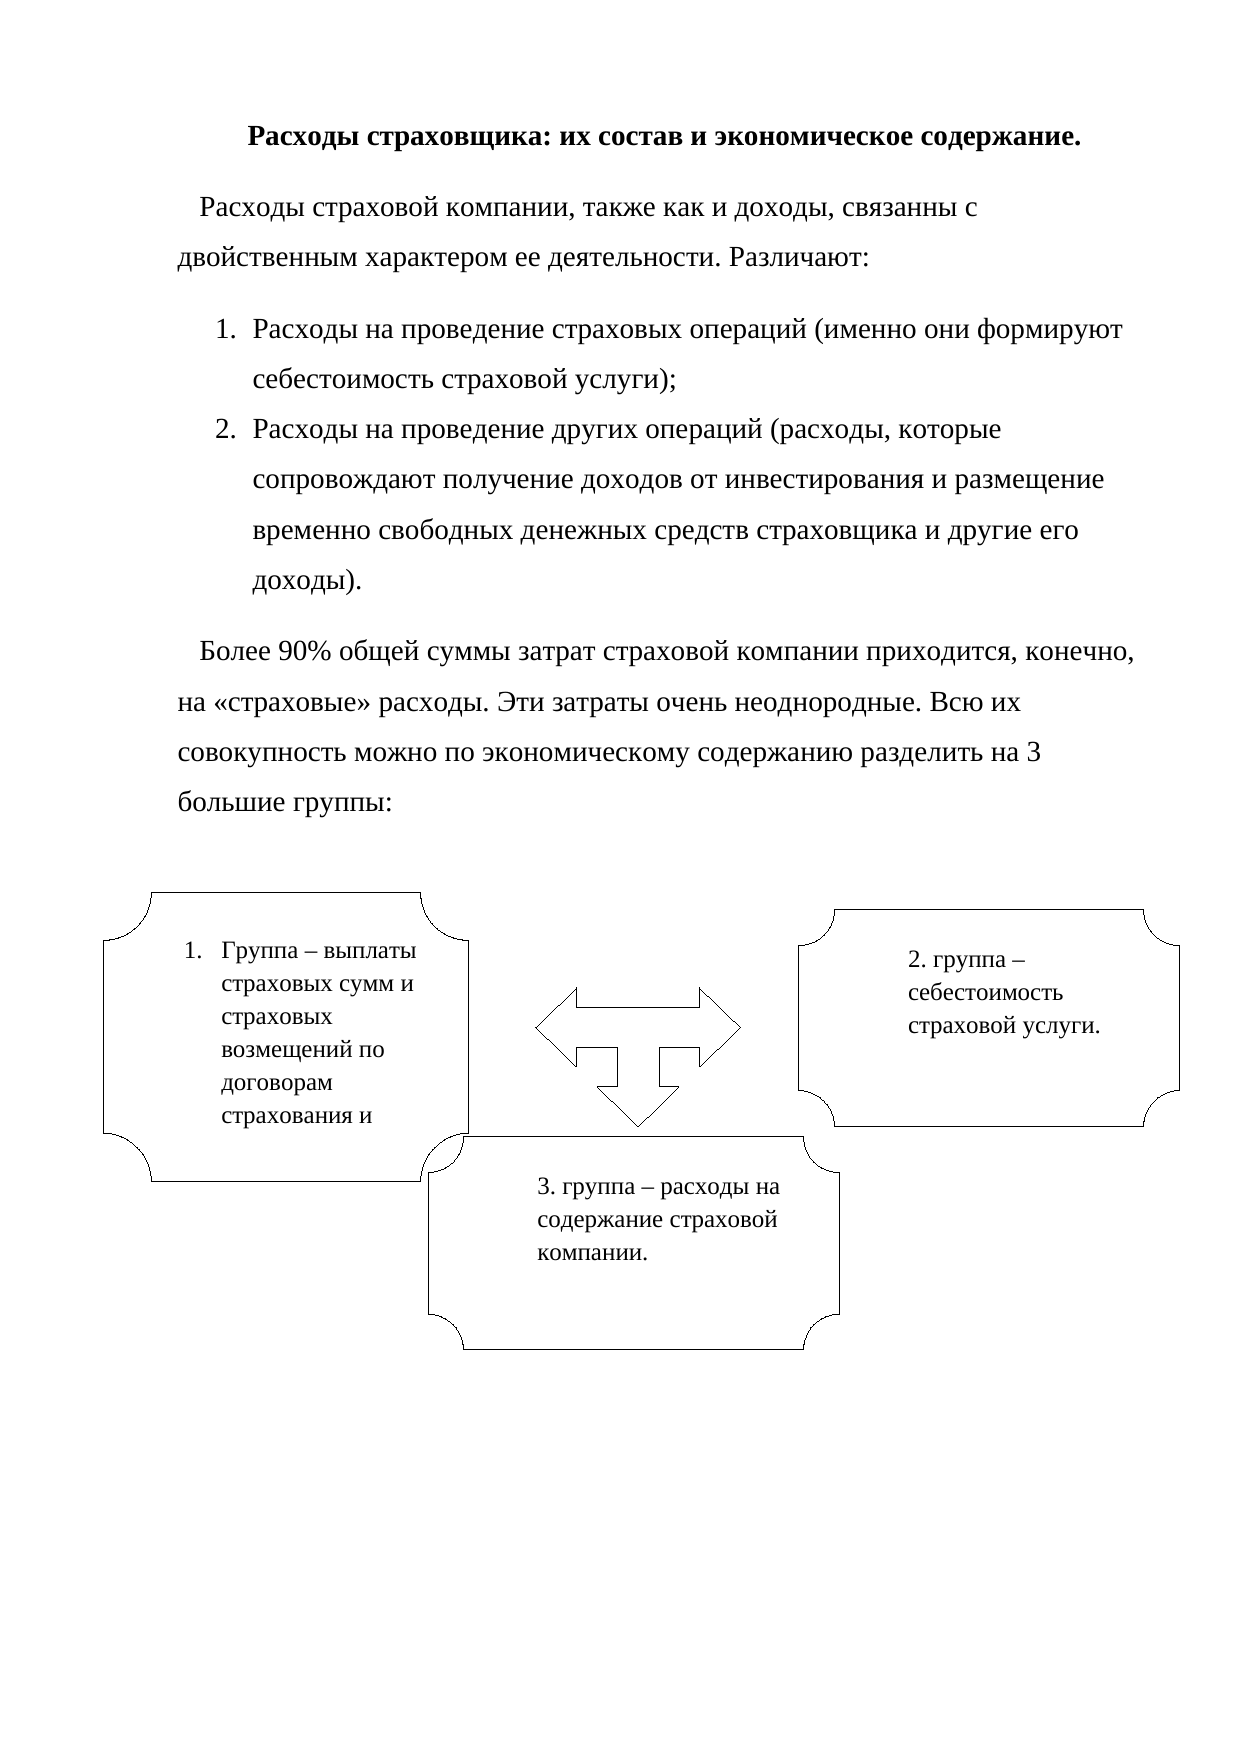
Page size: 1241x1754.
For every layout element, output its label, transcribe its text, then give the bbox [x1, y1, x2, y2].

list Расходы на проведение других операций (расходы, которые сопровождают получение доходов от инвестирования и размещение временно свободных денежных средств страховщика и другие его доходы). [215, 411, 1152, 596]
text Расходы страховой компании, также как и доходы, связанны с двойственным характером ее деятельности. Различают: [177, 189, 1152, 273]
list Расходы на проведение страховых операций (именно они формируют себестоимость страховой услуги); [215, 311, 1152, 394]
text Расходы страховщика: их состав и экономическое содержание. [177, 118, 1152, 152]
text Более 90% общей суммы затрат страховой компании приходится, конечно, на «страховые» расходы. Эти затраты очень неоднородные. Всю их совокупность можно по экономическому содержанию разделить на 3 большие группы: [177, 633, 1152, 818]
